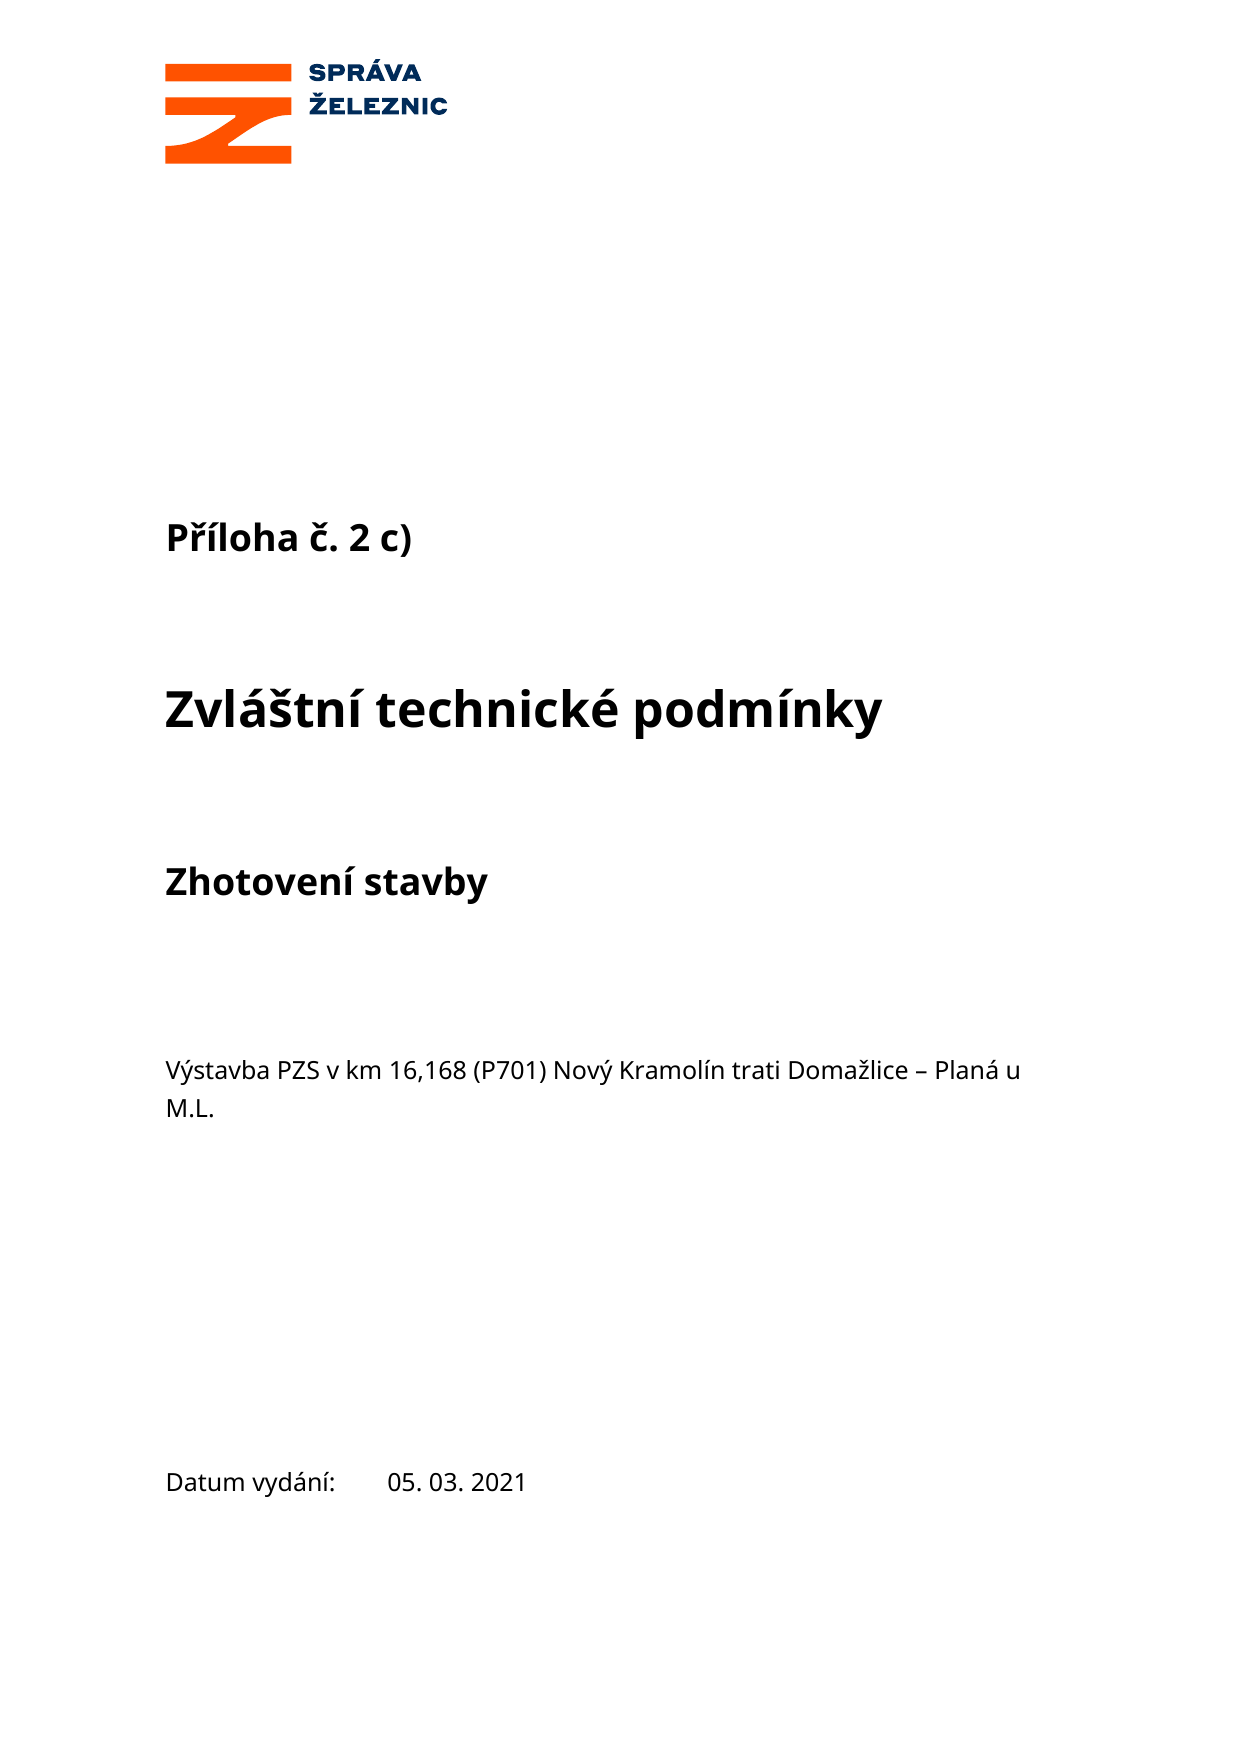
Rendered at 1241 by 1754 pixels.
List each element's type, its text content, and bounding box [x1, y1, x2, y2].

text Datum vydání: 05. 03. 2021 [165, 1465, 1075, 1499]
text Zvláštní technické podmínky [165, 674, 1075, 742]
text Příloha č. 2 c) [165, 512, 1075, 563]
text Zhotovení stavby [165, 855, 1075, 906]
